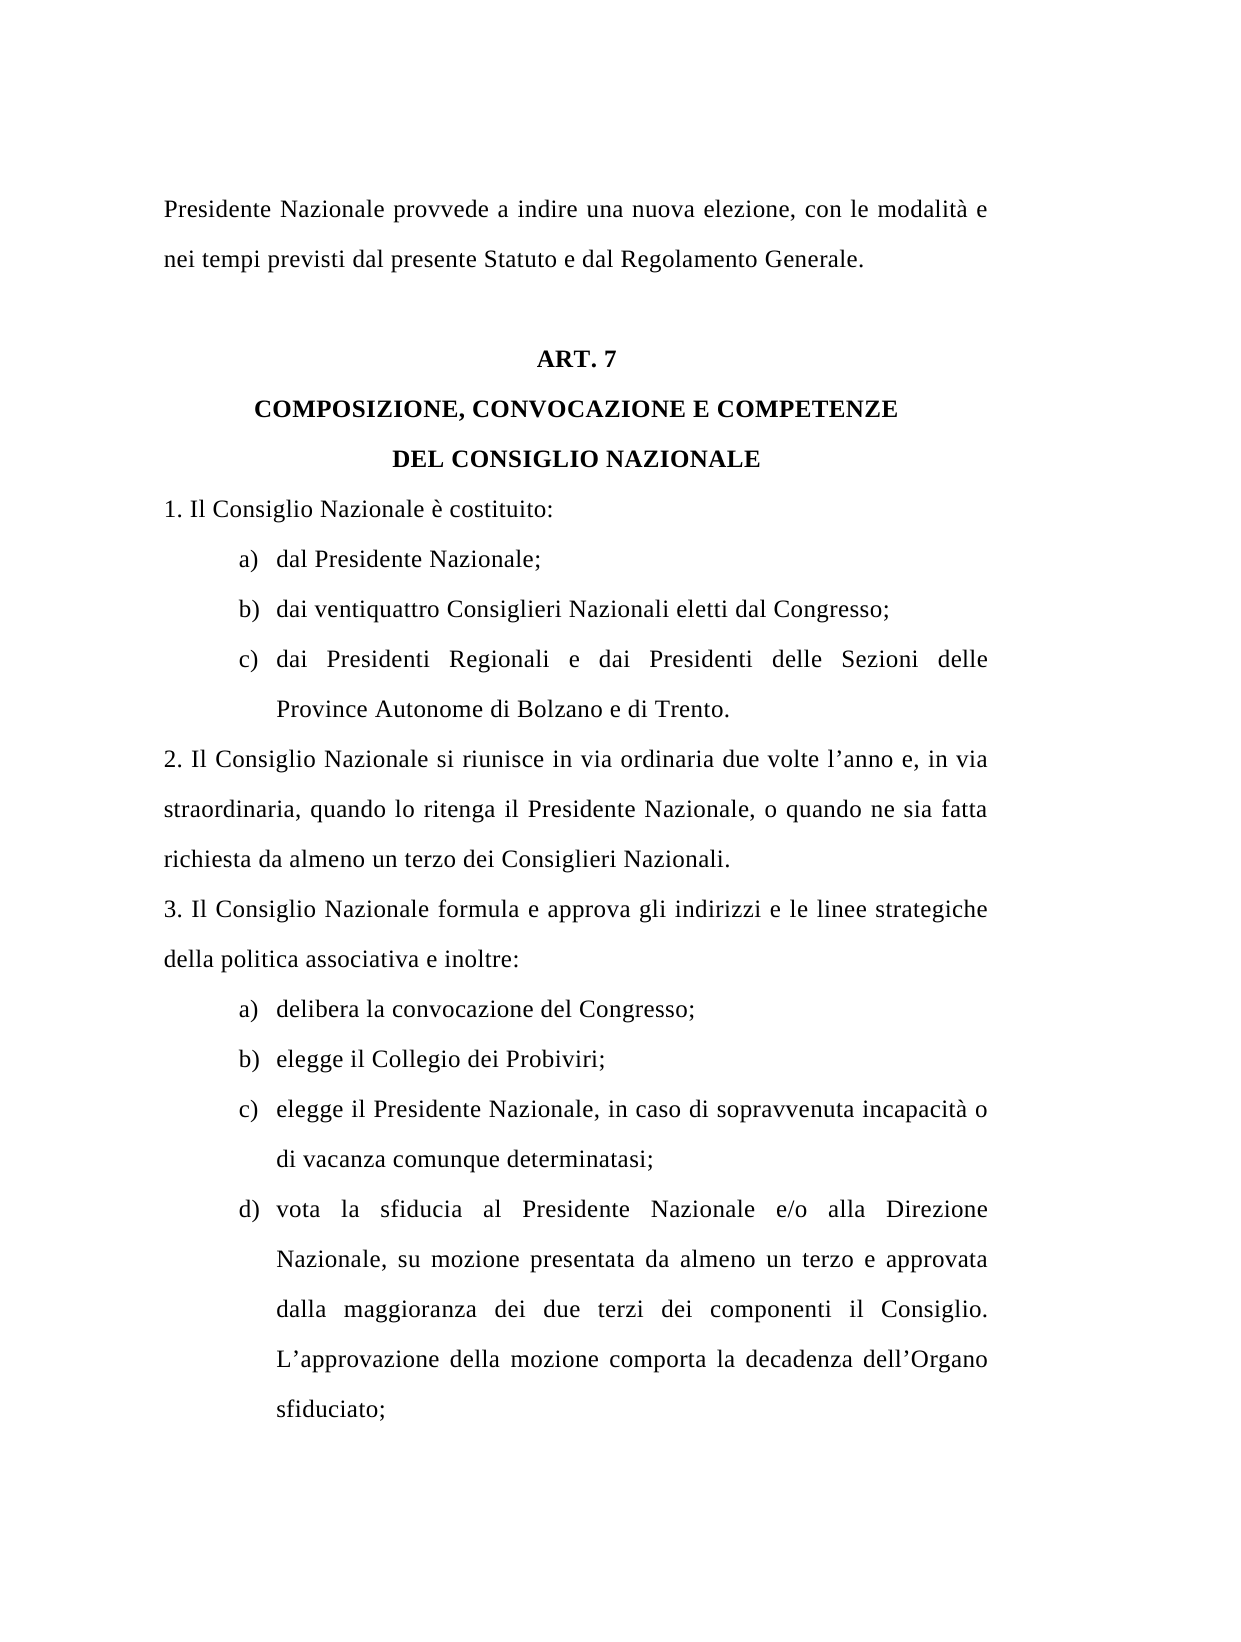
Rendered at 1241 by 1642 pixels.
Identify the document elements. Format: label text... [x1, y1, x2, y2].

list dai Presidenti Regionali e dai Presidenti delle Sezioni delle Province Autonome di Bolzano e di Trento. [238, 627, 989, 727]
list elegge il Presidente Nazionale, in caso di sopravvenuta incapacità o di vacanza comunque determinatasi; [238, 1077, 989, 1177]
text ART. 7 [163, 327, 989, 377]
text DEL CONSIGLIO NAZIONALE [163, 427, 989, 477]
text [163, 177, 989, 277]
text 1. Il Consiglio Nazionale è costituito: [163, 477, 989, 527]
list dai ventiquattro Consiglieri Nazionali eletti dal Congresso; [238, 577, 989, 627]
list dal Presidente Nazionale; [238, 527, 989, 577]
list delibera la convocazione del Congresso; [238, 977, 989, 1027]
text 3. Il Consiglio Nazionale formula e approva gli indirizzi e le linee strategiche della politica associativa e inoltre: [163, 877, 989, 977]
text COMPOSIZIONE, CONVOCAZIONE E COMPETENZE [163, 377, 989, 427]
text 2. Il Consiglio Nazionale si riunisce in via ordinaria due volte l’anno e, in via straordinaria, quando lo ritenga il Presidente Nazionale, o quando ne sia fatta richiesta da almeno un terzo dei Consiglieri Nazionali. [163, 727, 989, 877]
list vota la sfiducia al Presidente Nazionale e/o alla Direzione Nazionale, su mozione presentata da almeno un terzo e approvata dalla maggioranza dei due terzi dei componenti il Consiglio. L’approvazione della mozione comporta la decadenza dell’Organo sfiduciato; [238, 1177, 989, 1427]
list elegge il Collegio dei Probiviri; [238, 1027, 989, 1077]
